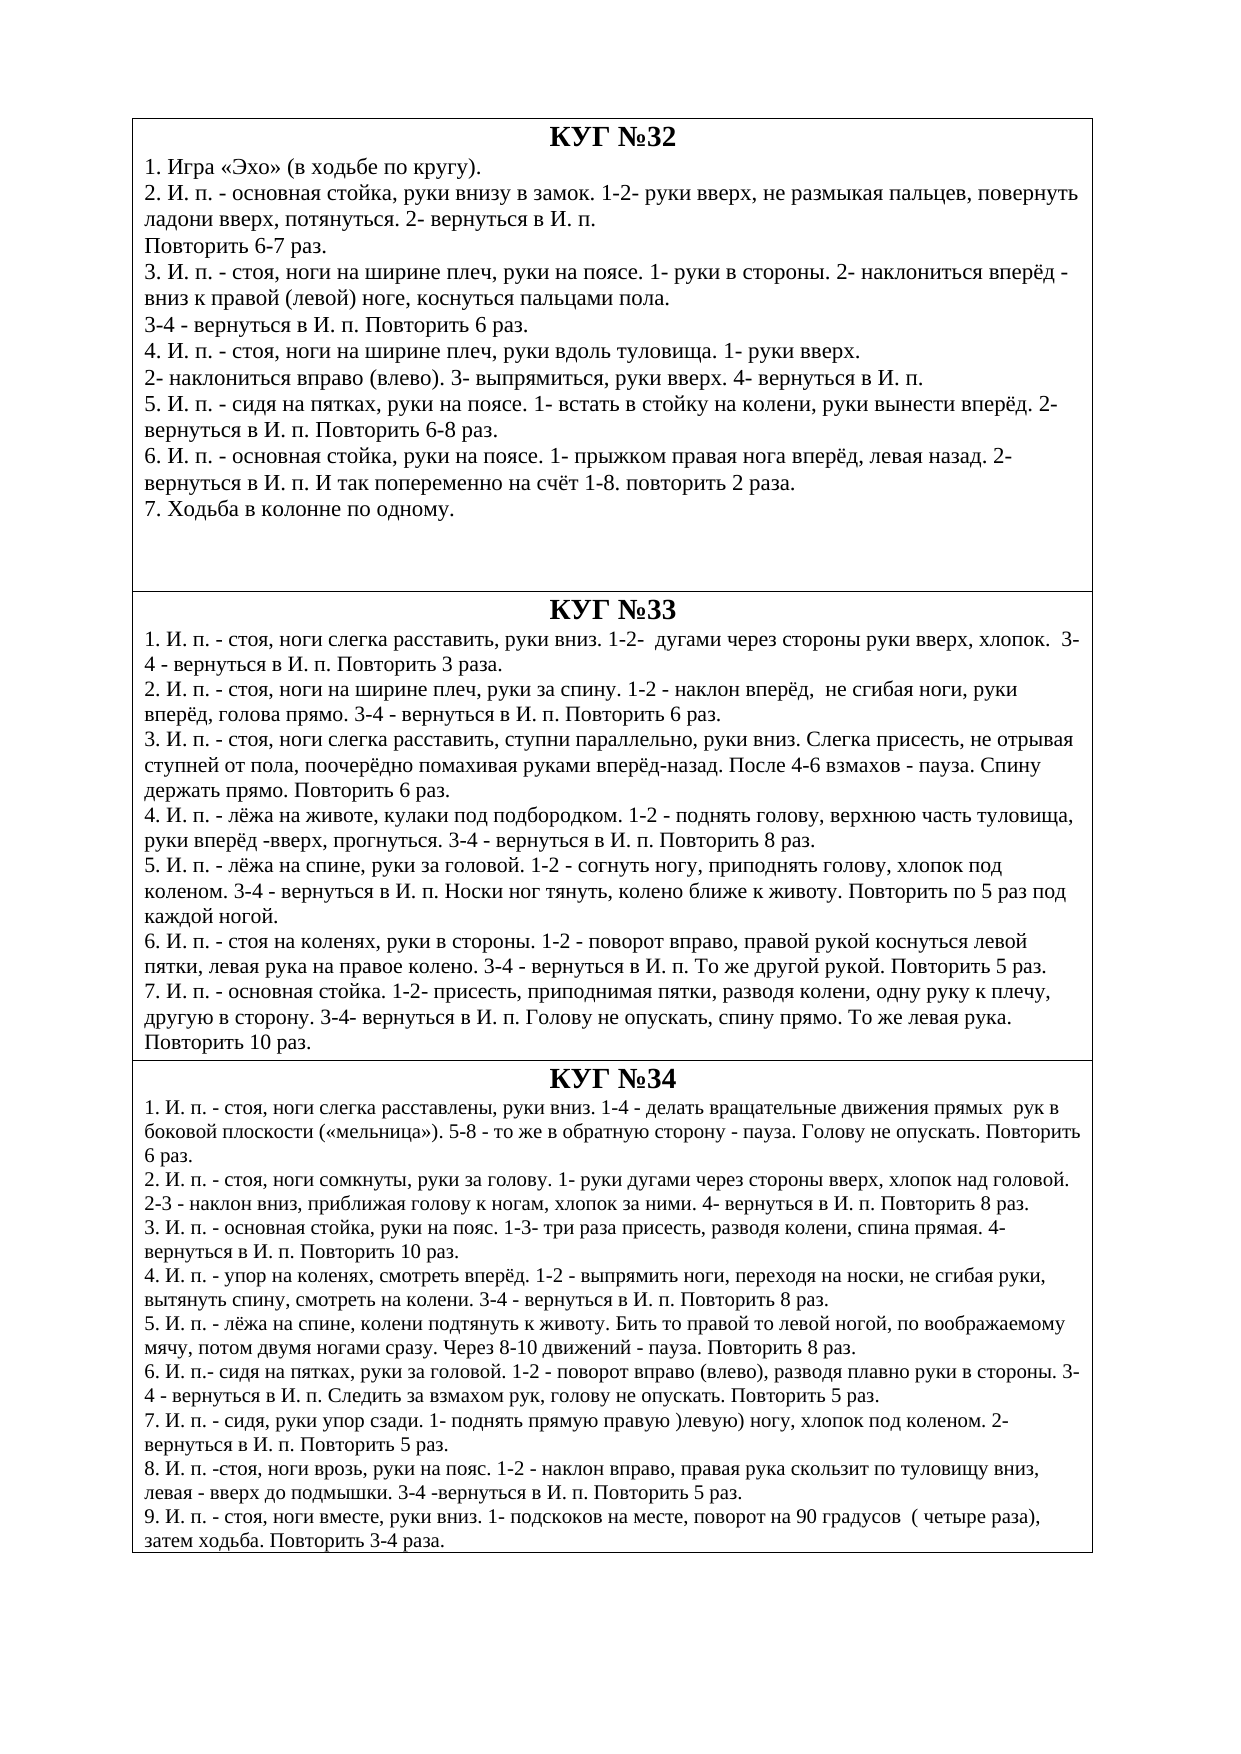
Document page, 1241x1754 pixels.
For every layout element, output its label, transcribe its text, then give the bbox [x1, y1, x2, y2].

table_header КУГ №32 1. Игра «Эхо» (в ходьбе по кругу). 2. И. п. - основная стойка, руки внизу в замок. 1-2- руки вверх, не размыкая пальцев, повернуть ладони вверх, потянуться. 2- вернуться в И. п. Повторить 6-7 раз. 3. И. п. - стоя, ноги на ширине плеч, руки на поясе. 1- руки в стороны. 2- наклониться вперёд -вниз к правой (левой) ноге, коснуться пальцами пола. 3-4 - вернуться в И. п. Повторить 6 раз. 4. И. п. - стоя, ноги на ширине плеч, руки вдоль туловища. 1- руки вверх. 2- наклониться вправо (влево). 3- выпрямиться, руки вверх. 4- вернуться в И. п. 5. И. п. - сидя на пятках, руки на поясе. 1- встать в стойку на колени, руки вынести вперёд. 2- вернуться в И. п. Повторить 6-8 раз. 6. И. п. - основная стойка, руки на поясе. 1- прыжком правая нога вперёд, левая назад. 2- вернуться в И. п. И так попеременно на счёт 1-8. повторить 2 раза. 7. Ходьба в колонне по одному. [133, 119, 1092, 591]
table_cell КУГ №34 1. И. п. - стоя, ноги слегка расставлены, руки вниз. 1-4 - делать вращательные движения прямых рук в боковой плоскости («мельница»). 5-8 - то же в обратную сторону - пауза. Голову не опускать. Повторить 6 раз. 2. И. п. - стоя, ноги сомкнуты, руки за голову. 1- руки дугами через стороны вверх, хлопок над головой. 2-3 - наклон вниз, приближая голову к ногам, хлопок за ними. 4- вернуться в И. п. Повторить 8 раз. 3. И. п. - основная стойка, руки на пояс. 1-3- три раза присесть, разводя колени, спина прямая. 4- вернуться в И. п. Повторить 10 раз. 4. И. п. - упор на коленях, смотреть вперёд. 1-2 - выпрямить ноги, переходя на носки, не сгибая руки, вытянуть спину, смотреть на колени. 3-4 - вернуться в И. п. Повторить 8 раз. 5. И. п. - лёжа на спине, колени подтянуть к животу. Бить то правой то левой ногой, по воображаемому мячу, потом двумя ногами сразу. Через 8-10 движений - пауза. Повторить 8 раз. 6. И. п.- сидя на пятках, руки за головой. 1-2 - поворот вправо (влево), разводя плавно руки в стороны. 3-4 - вернуться в И. п. Следить за взмахом рук, голову не опускать. Повторить 5 раз. 7. И. п. - сидя, руки упор сзади. 1- поднять прямую правую )левую) ногу, хлопок под коленом. 2- вернуться в И. п. Повторить 5 раз. 8. И. п. -стоя, ноги врозь, руки на пояс. 1-2 - наклон вправо, правая рука скользит по туловищу вниз, левая - вверх до подмышки. 3-4 -вернуться в И. п. Повторить 5 раз. 9. И. п. - стоя, ноги вместе, руки вниз. 1- подскоков на месте, поворот на 90 градусов ( четыре раза), затем ходьба. Повторить 3-4 раза. [133, 1061, 1092, 1552]
table_cell КУГ №33 1. И. п. - стоя, ноги слегка расставить, руки вниз. 1-2- дугами через стороны руки вверх, хлопок. 3-4 - вернуться в И. п. Повторить 3 раза. 2. И. п. - стоя, ноги на ширине плеч, руки за спину. 1-2 - наклон вперёд, не сгибая ноги, руки вперёд, голова прямо. 3-4 - вернуться в И. п. Повторить 6 раз. 3. И. п. - стоя, ноги слегка расставить, ступни параллельно, руки вниз. Слегка присесть, не отрывая ступней от пола, поочерёдно помахивая руками вперёд-назад. После 4-6 взмахов - пауза. Спину держать прямо. Повторить 6 раз. 4. И. п. - лёжа на животе, кулаки под подбородком. 1-2 - поднять голову, верхнюю часть туловища, руки вперёд -вверх, прогнуться. 3-4 - вернуться в И. п. Повторить 8 раз. 5. И. п. - лёжа на спине, руки за головой. 1-2 - согнуть ногу, приподнять голову, хлопок под коленом. 3-4 - вернуться в И. п. Носки ног тянуть, колено ближе к животу. Повторить по 5 раз под каждой ногой. 6. И. п. - стоя на коленях, руки в стороны. 1-2 - поворот вправо, правой рукой коснуться левой пятки, левая рука на правое колено. 3-4 - вернуться в И. п. То же другой рукой. Повторить 5 раз. 7. И. п. - основная стойка. 1-2- присесть, приподнимая пятки, разводя колени, одну руку к плечу, другую в сторону. 3-4- вернуться в И. п. Голову не опускать, спину прямо. То же левая рука. Повторить 10 раз. [133, 592, 1092, 1060]
